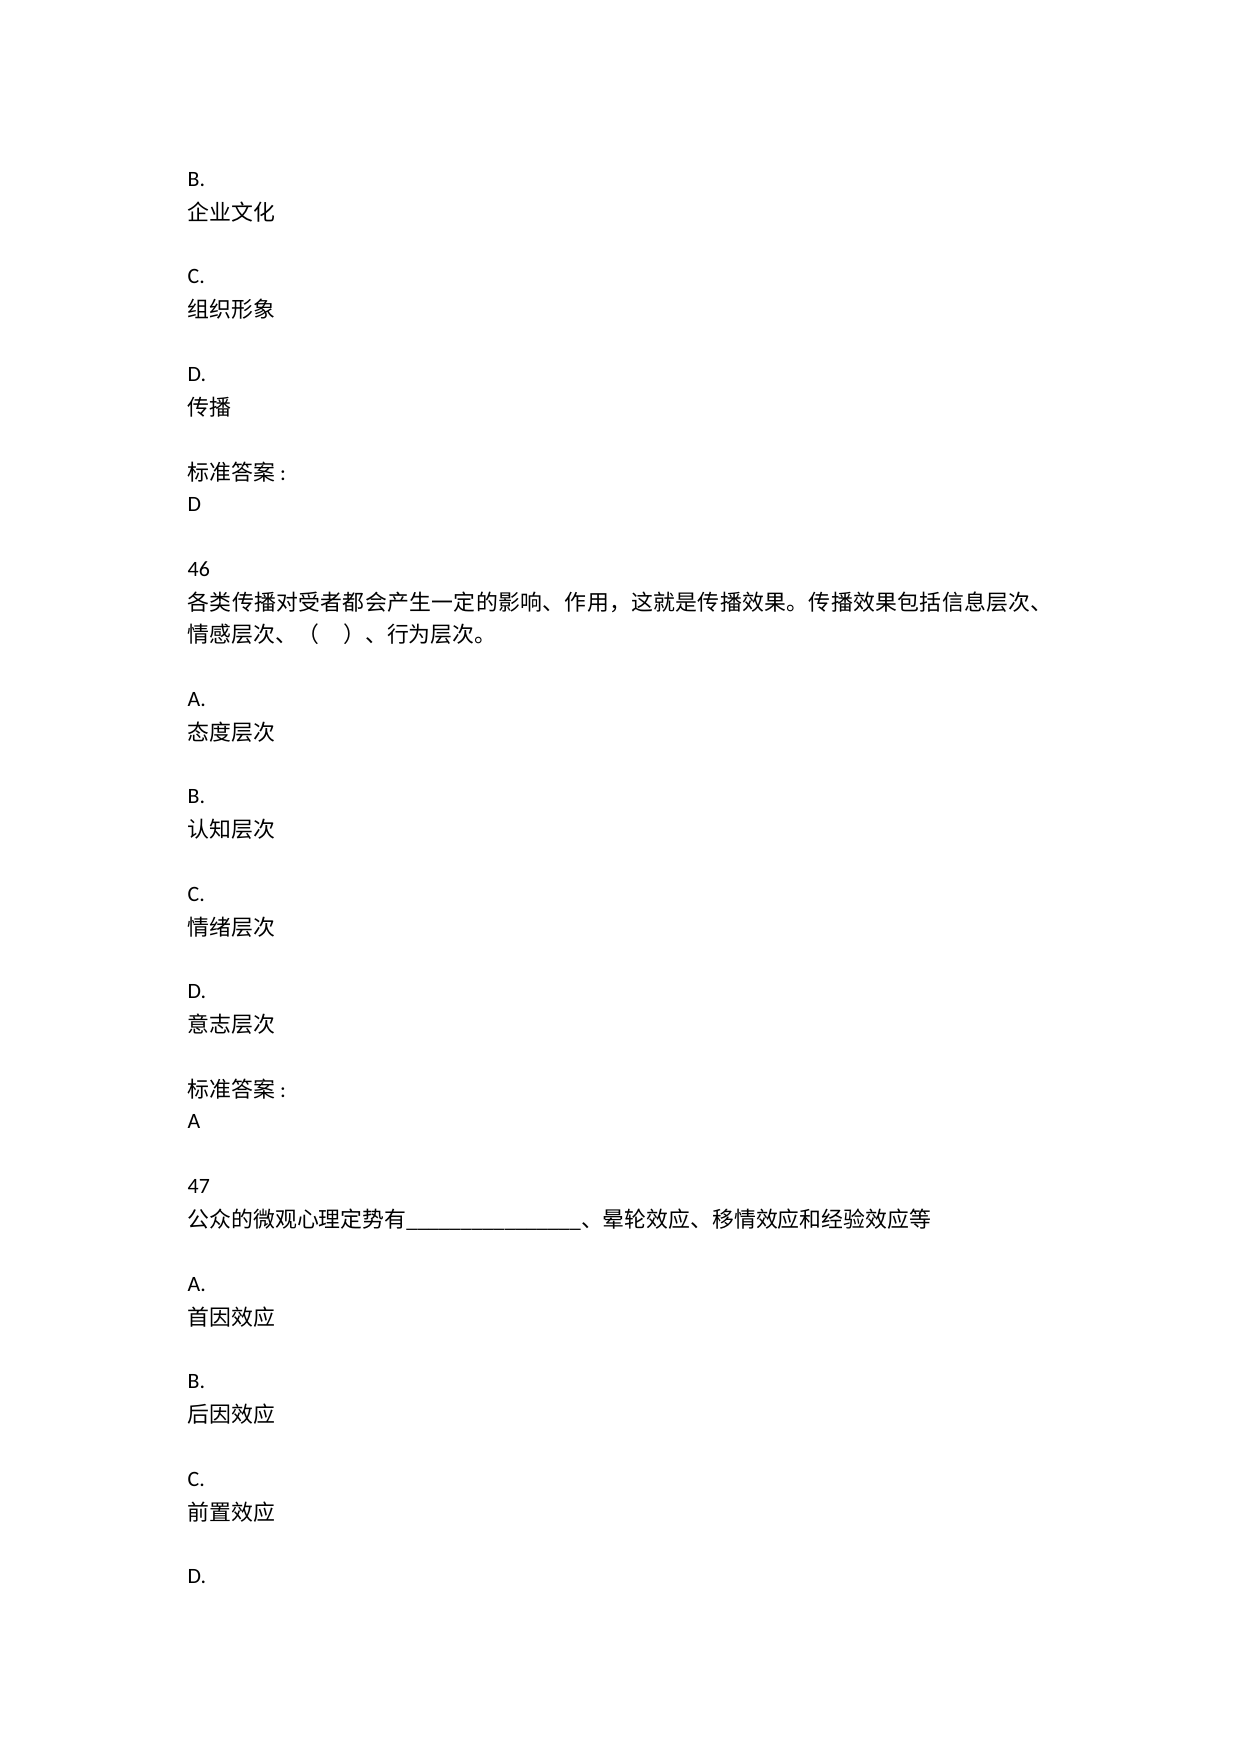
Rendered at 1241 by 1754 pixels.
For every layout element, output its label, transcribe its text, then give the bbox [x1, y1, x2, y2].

text C. [187, 1462, 1053, 1494]
text D [187, 487, 1053, 519]
text D. [187, 974, 1053, 1007]
text B. [187, 1364, 1053, 1397]
text 组织形象 [187, 292, 1053, 324]
text 传播 [187, 389, 1053, 422]
text B. [187, 779, 1053, 812]
text 各类传播对受者都会产生一定的影响、作用，这就是传播效果。传播效果包括信息层次、情感层次、（ ）、行为层次。 [187, 584, 1053, 649]
text 企业文化 [187, 194, 1053, 227]
text 前置效应 [187, 1494, 1053, 1527]
text 公众的微观心理定势有________________、晕轮效应、移情效应和经验效应等 [187, 1202, 1053, 1234]
text B. [187, 162, 1053, 194]
text 态度层次 [187, 714, 1053, 747]
text 46 [187, 552, 1053, 584]
text C. [187, 877, 1053, 909]
text 47 [187, 1169, 1053, 1202]
text 意志层次 [187, 1007, 1053, 1039]
text A. [187, 1267, 1053, 1299]
text C. [187, 259, 1053, 292]
text 情绪层次 [187, 909, 1053, 942]
text 首因效应 [187, 1299, 1053, 1332]
text A [187, 1104, 1053, 1137]
text 认知层次 [187, 812, 1053, 844]
text D. [187, 357, 1053, 389]
text D. [187, 1559, 1053, 1592]
text 标准答案 : [187, 1072, 1053, 1104]
text 后因效应 [187, 1397, 1053, 1429]
text 标准答案 : [187, 454, 1053, 487]
text A. [187, 682, 1053, 714]
